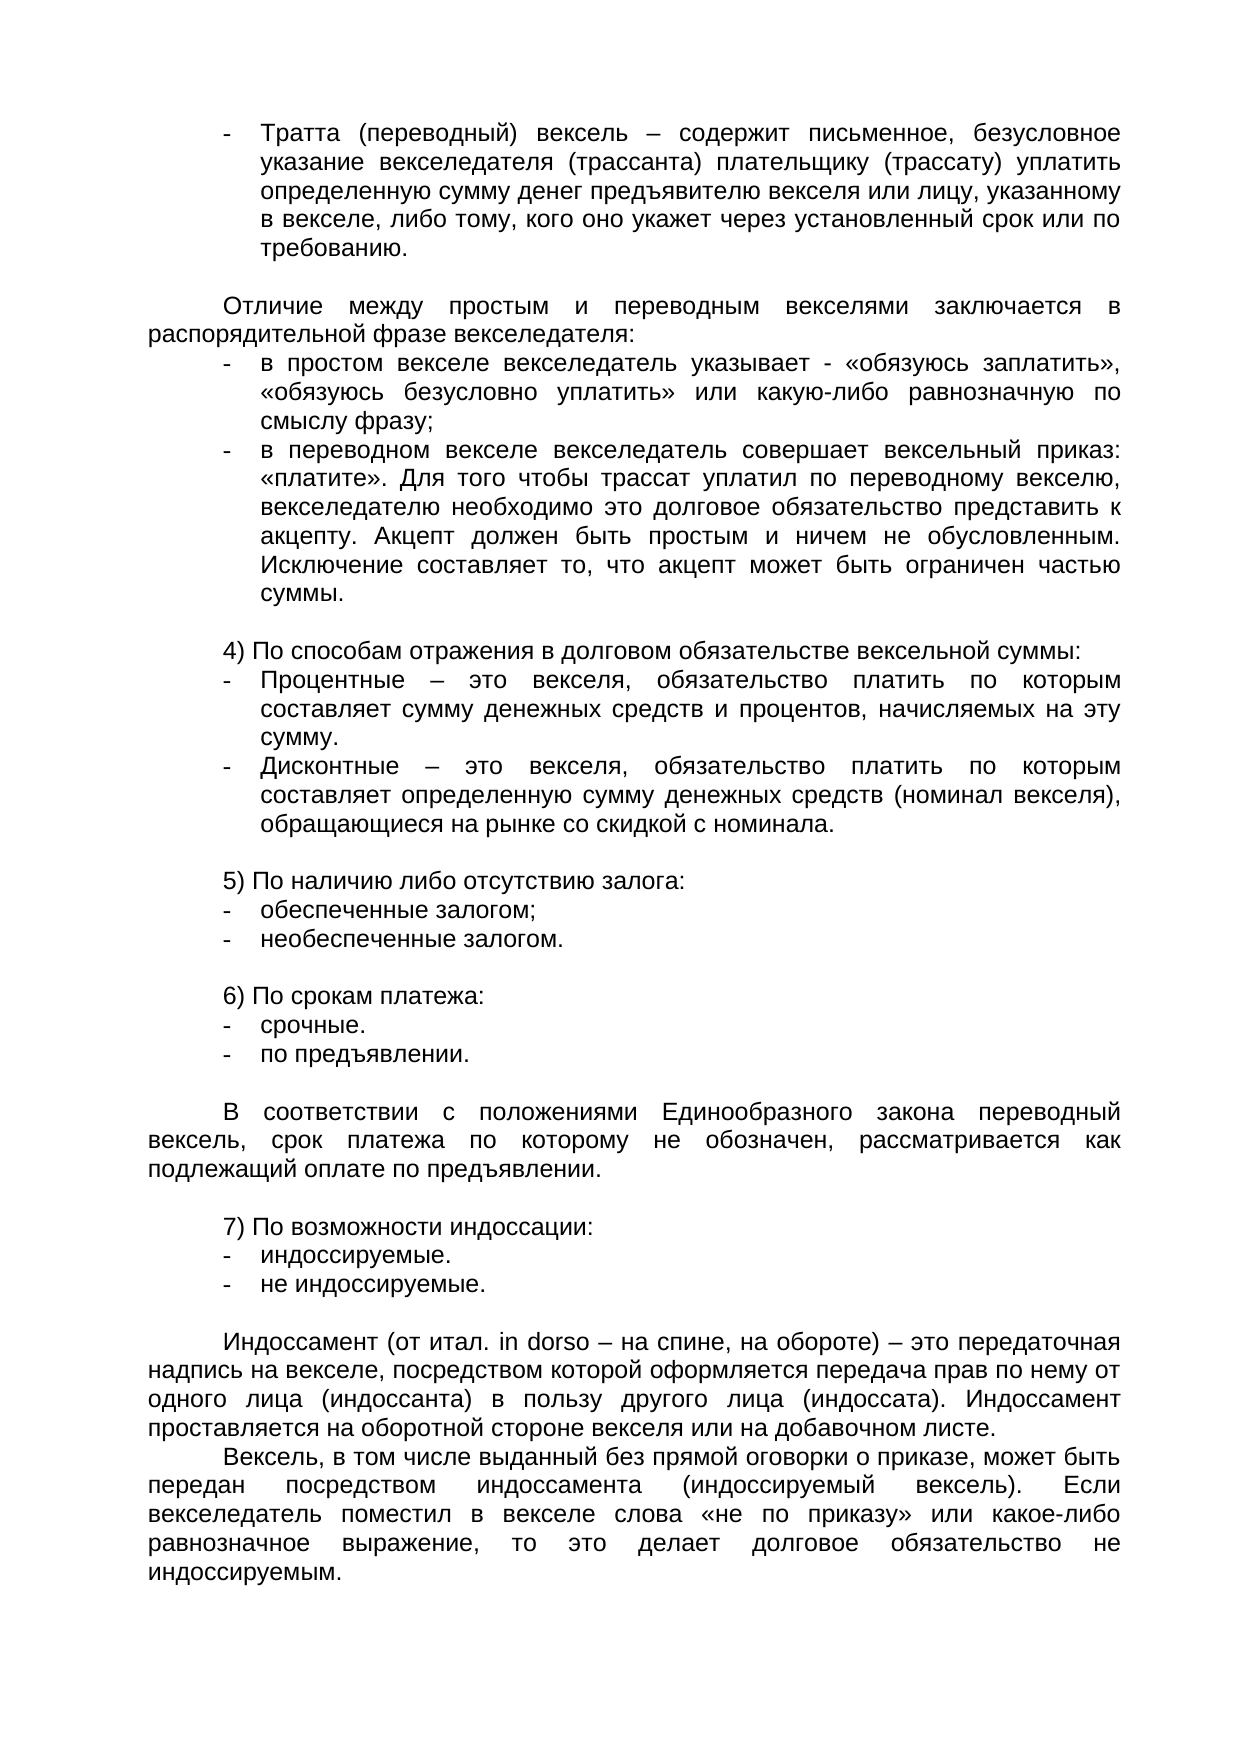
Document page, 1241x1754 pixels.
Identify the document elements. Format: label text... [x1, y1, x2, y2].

text 4) По способам отражения в долговом обязательстве вексельной суммы: [148, 636, 1122, 665]
list по предъявлении. [223, 1039, 1122, 1068]
list в переводном векселе векселедатель совершает вексельный приказ: «платите». Для того чтобы трассат уплатил по переводному векселю, векселедателю необходимо это долговое обязательство представить к акцепту. Акцепт должен быть простым и ничем не обусловленным. Исключение составляет то, что акцепт может быть ограничен частью суммы. [223, 434, 1122, 607]
list срочные. [223, 1010, 1122, 1039]
text Индоссамент (от итал. in dorso – на спине, на обороте) – это передаточная надпись на векселе, посредством которой оформляется передача прав по нему от одного лица (индоссанта) в пользу другого лица (индоссата). Индоссамент проставляется на оборотной стороне векселя или на добавочном листе. [148, 1327, 1122, 1442]
list Тратта (переводный) вексель – содержит письменное, безусловное указание векселедателя (трассанта) плательщику (трассату) уплатить определенную сумму денег предъявителю векселя или лицу, указанному в векселе, либо тому, кого оно укажет через установленный срок или по требованию. [223, 118, 1122, 262]
text В соответствии с положениями Единообразного закона переводный вексель, срок платежа по которому не обозначен, рассматривается как подлежащий оплате по предъявлении. [148, 1097, 1122, 1183]
text Отличие между простым и переводным векселями заключается в распорядительной фразе векселедателя: [148, 291, 1122, 348]
text Вексель, в том числе выданный без прямой оговорки о приказе, может быть передан посредством индоссамента (индоссируемый вексель). Если векселедатель поместил в векселе слова «не по приказу» или какое-либо равнозначное выражение, то это делает долговое обязательство не индоссируемым. [148, 1442, 1122, 1586]
text 7) По возможности индоссации: [148, 1212, 1122, 1240]
text 6) По срокам платежа: [148, 981, 1122, 1010]
list необеспеченные залогом. [223, 924, 1122, 953]
list в простом векселе векселедатель указывает - «обязуюсь заплатить», «обязуюсь безусловно уплатить» или какую-либо равнозначную по смыслу фразу; [223, 348, 1122, 434]
list индоссируемые. [223, 1240, 1122, 1269]
text 5) По наличию либо отсутствию залога: [148, 866, 1122, 895]
list обеспеченные залогом; [223, 895, 1122, 924]
list не индоссируемые. [223, 1269, 1122, 1298]
list Дисконтные – это векселя, обязательство платить по которым составляет определенную сумму денежных средств (номинал векселя), обращающиеся на рынке со скидкой с номинала. [223, 751, 1122, 837]
list Процентные – это векселя, обязательство платить по которым составляет сумму денежных средств и процентов, начисляемых на эту сумму. [223, 665, 1122, 751]
